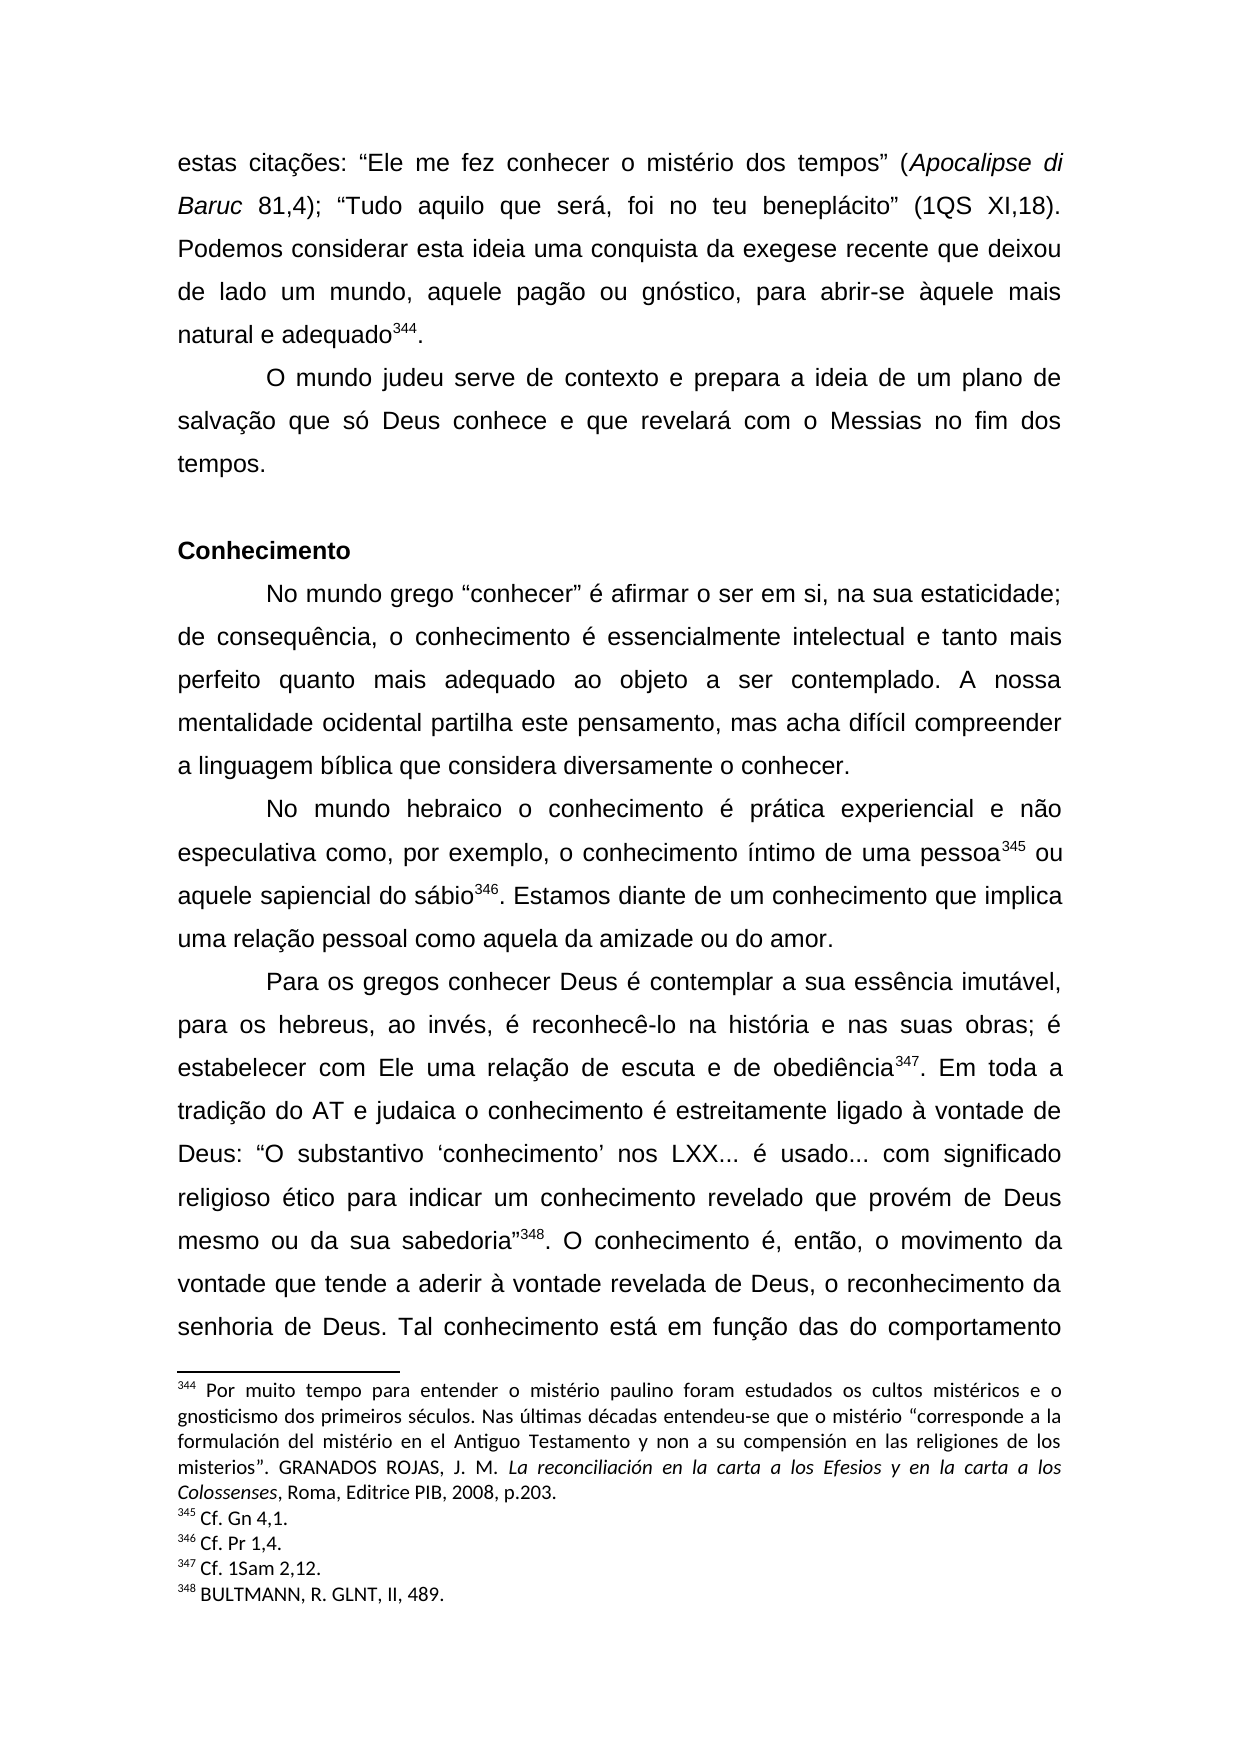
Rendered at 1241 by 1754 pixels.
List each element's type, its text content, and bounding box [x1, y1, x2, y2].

text Conhecimento [177, 536, 1063, 564]
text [177, 148, 1063, 349]
text No mundo grego “conhecer” é afirmar o ser em si, na sua estaticidade; de consequência, o conhecimento é essencialmente intelectual e tanto mais perfeito quanto mais adequado ao objeto a ser contemplado. A nossa mentalidade ocidental partilha este pensamento, mas acha difícil compreender a linguagem bíblica que considera diversamente o conhecer. [177, 579, 1063, 780]
text No mundo hebraico o conhecimento é prática experiencial e não especulativa como, por exemplo, o conhecimento íntimo de uma pessoa ou aquele sapiencial do sábio. Estamos diante de um conhecimento que implica uma relação pessoal como aquela da amizade ou do amor. [177, 794, 1063, 953]
text O mundo judeu serve de contexto e prepara a ideia de um plano de salvação que só Deus conhece e que revelará com o Messias no fim dos tempos. [177, 363, 1063, 478]
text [177, 967, 1063, 1341]
